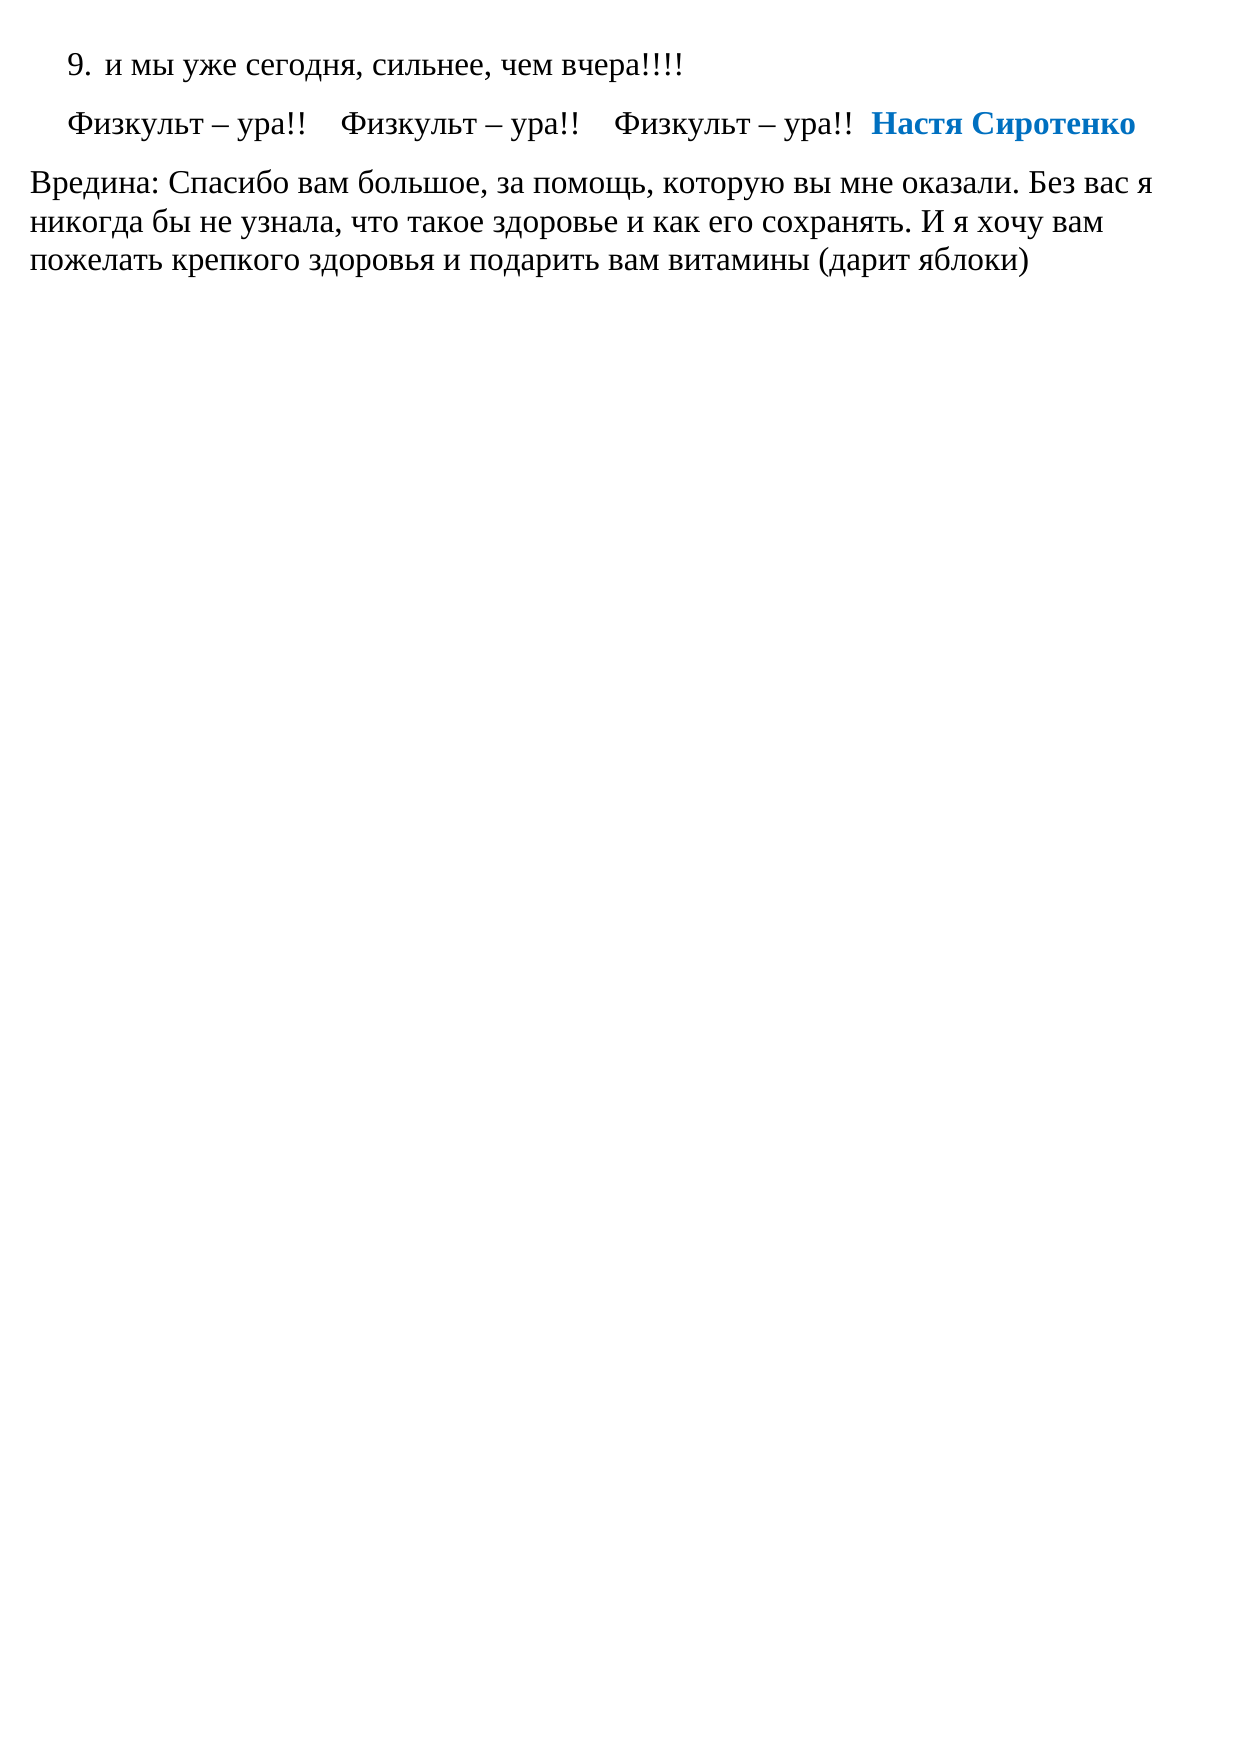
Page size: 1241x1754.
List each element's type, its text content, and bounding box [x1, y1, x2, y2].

text Физкульт – ура!! Физкульт – ура!! Физкульт – ура!! Настя Сиротенко [67, 103, 1196, 142]
list и мы уже сегодня, сильнее, чем вчера!!!! [67, 44, 1196, 83]
text Вредина: Спасибо вам большое, за помощь, которую вы мне оказали. Без вас я никогда бы не узнала, что такое здоровье и как его сохранять. И я хочу вам пожелать крепкого здоровья и подарить вам витамины (дарит яблоки) [29, 163, 1196, 278]
